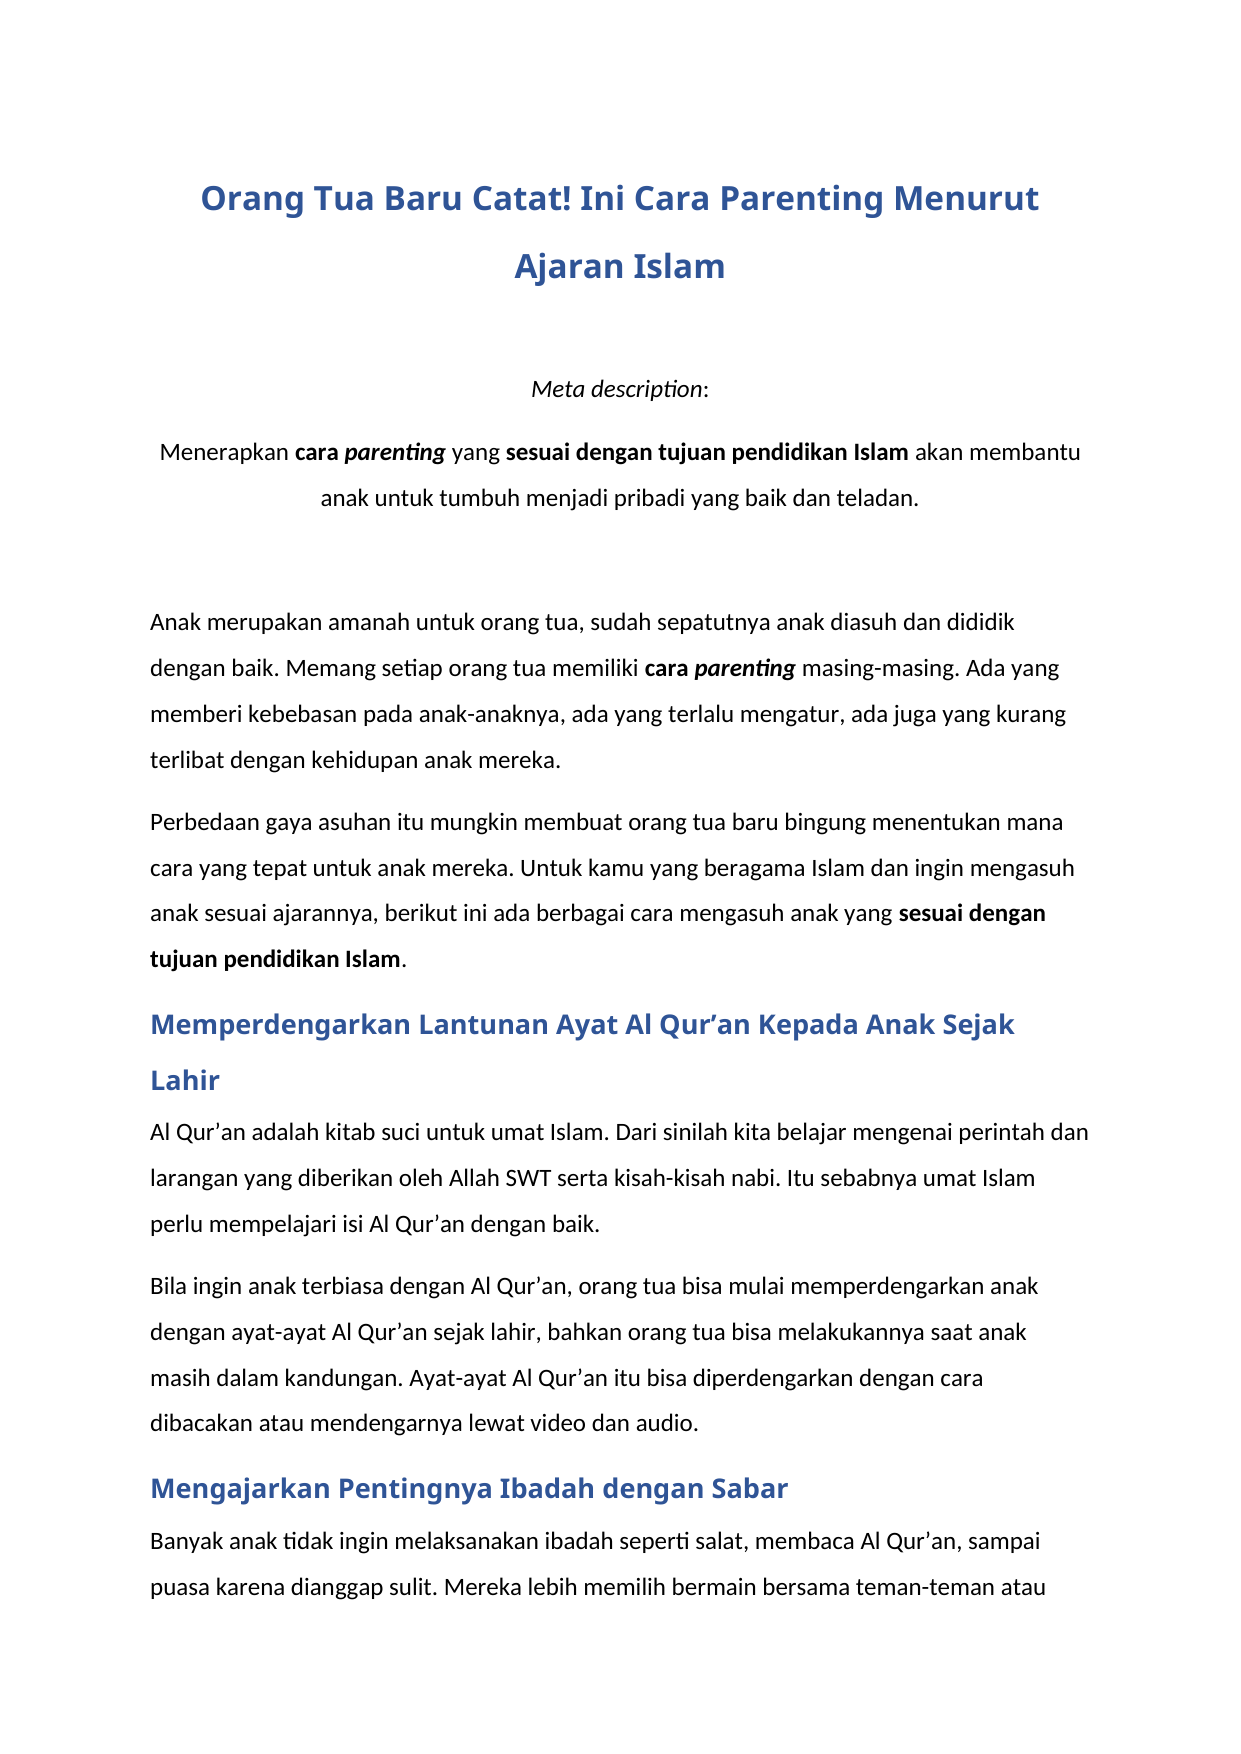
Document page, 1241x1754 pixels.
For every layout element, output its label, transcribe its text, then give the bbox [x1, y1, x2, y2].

text Anak merupakan amanah untuk orang tua, sudah sepatutnya anak diasuh dan dididik dengan baik. Memang setiap orang tua memiliki cara parenting masing-masing. Ada yang memberi kebebasan pada anak-anaknya, ada yang terlalu mengatur, ada juga yang kurang terlibat dengan kehidupan anak mereka. [150, 607, 1090, 774]
text Meta description: [150, 374, 1090, 404]
text Bila ingin anak terbiasa dengan Al Qur’an, orang tua bisa mulai memperdengarkan anak dengan ayat-ayat Al Qur’an sejak lahir, bahkan orang tua bisa melakukannya saat anak masih dalam kandungan. Ayat-ayat Al Qur’an itu bisa diperdengarkan dengan cara dibacakan atau mendengarnya lewat video dan audio. [150, 1270, 1090, 1438]
text Menerapkan cara parenting yang sesuai dengan tujuan pendidikan Islam akan membantu anak untuk tumbuh menjadi pribadi yang baik dan teladan. [150, 436, 1090, 512]
text Perbedaan gaya asuhan itu mungkin membuat orang tua baru bingung menentukan mana cara yang tepat untuk anak mereka. Untuk kamu yang beragama Islam dan ingin mengasuh anak sesuai ajarannya, berikut ini ada berbagai cara mengasuh anak yang sesuai dengan tujuan pendidikan Islam. [150, 806, 1090, 974]
subtitle Memperdengarkan Lantunan Ayat Al Qur’an Kepada Anak Sejak Lahir [150, 1006, 1090, 1098]
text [150, 1525, 1090, 1601]
text Al Qur’an adalah kitab suci untuk umat Islam. Dari sinilah kita belajar mengenai perintah dan larangan yang diberikan oleh Allah SWT serta kisah-kisah nabi. Itu sebabnya umat Islam perlu mempelajari isi Al Qur’an dengan baik. [150, 1116, 1090, 1238]
subtitle Orang Tua Baru Catat! Ini Cara Parenting Menurut Ajaran Islam [150, 175, 1090, 288]
subtitle Mengajarkan Pentingnya Ibadah dengan Sabar [150, 1470, 1090, 1507]
